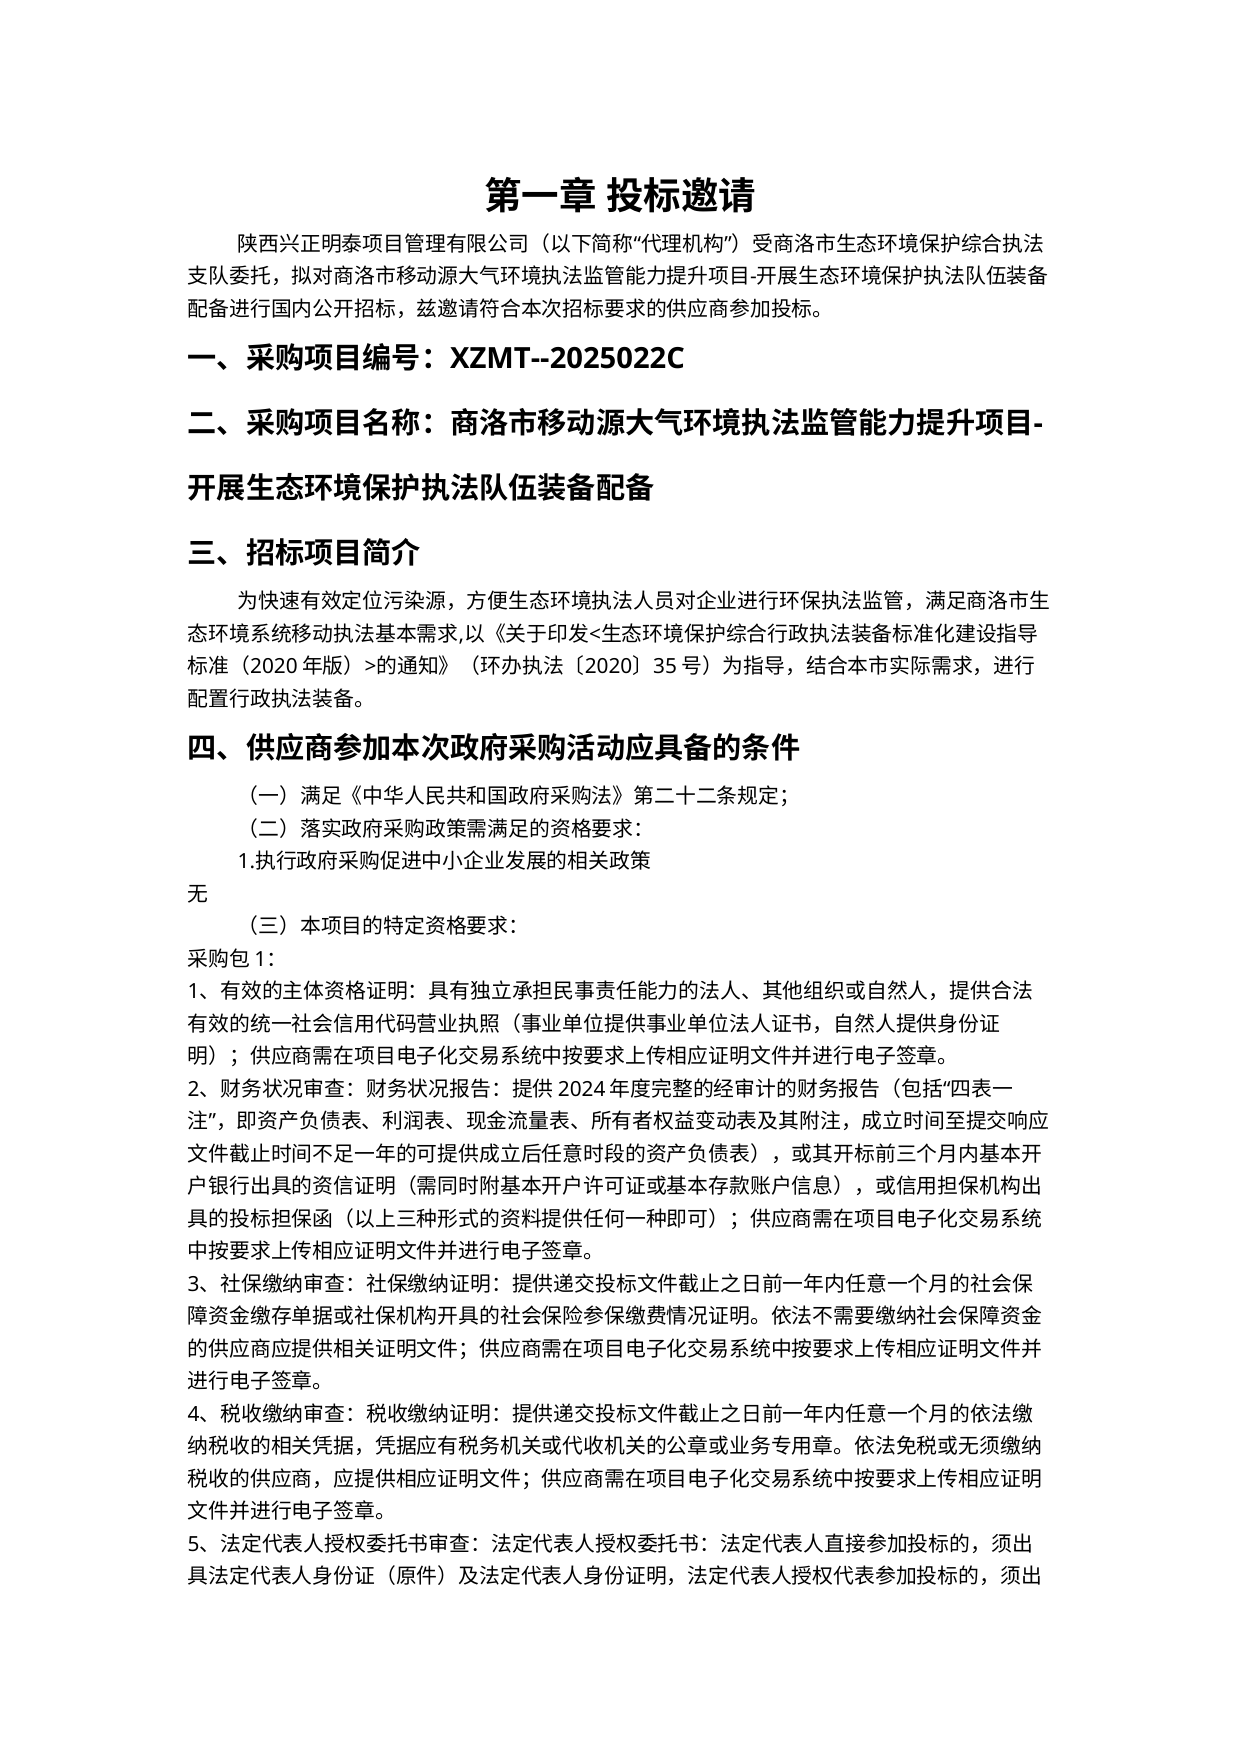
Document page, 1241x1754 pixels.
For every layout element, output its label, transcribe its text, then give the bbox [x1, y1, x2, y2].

text 陕西兴正明泰项目管理有限公司（以下简称“代理机构”）受商洛市生态环境保护综合执法支队委托，拟对商洛市移动源大气环境执法监管能力提升项目-开展生态环境保护执法队伍装备配备进行国内公开招标，兹邀请符合本次招标要求的供应商参加投标。 [187, 227, 1053, 324]
text 为快速有效定位污染源，方便生态环境执法人员对企业进行环保执法监管，满足商洛市生态环境系统移动执法基本需求,以《关于印发<生态环境保护综合行政执法装备标准化建设指导标准（2020年版）>的通知》（环办执法〔2020〕35号）为指导，结合本市实际需求，进行配置行政执法装备。 [187, 584, 1053, 714]
text 二、采购项目名称：商洛市移动源大气环境执法监管能力提升项目-开展生态环境保护执法队伍装备配备 [187, 389, 1053, 519]
text 无 [187, 877, 1053, 909]
text 3、社保缴纳审查：社保缴纳证明：提供递交投标文件截止之日前一年内任意一个月的社会保障资金缴存单据或社保机构开具的社会保险参保缴费情况证明。依法不需要缴纳社会保障资金的供应商应提供相关证明文件；供应商需在项目电子化交易系统中按要求上传相应证明文件并进行电子签章。 [187, 1267, 1053, 1397]
text 4、税收缴纳审查：税收缴纳证明：提供递交投标文件截止之日前一年内任意一个月的依法缴纳税收的相关凭据，凭据应有税务机关或代收机关的公章或业务专用章。依法免税或无须缴纳税收的供应商，应提供相应证明文件；供应商需在项目电子化交易系统中按要求上传相应证明文件并进行电子签章。 [187, 1397, 1053, 1527]
text （三）本项目的特定资格要求： [187, 909, 1053, 942]
text 第一章 投标邀请 [187, 162, 1053, 227]
text 2、财务状况审查：财务状况报告：提供2024年度完整的经审计的财务报告（包括“四表一注”，即资产负债表、利润表、现金流量表、所有者权益变动表及其附注，成立时间至提交响应文件截止时间不足一年的可提供成立后任意时段的资产负债表），或其开标前三个月内基本开户银行出具的资信证明（需同时附基本开户许可证或基本存款账户信息），或信用担保机构出具的投标担保函（以上三种形式的资料提供任何一种即可）；供应商需在项目电子化交易系统中按要求上传相应证明文件并进行电子签章。 [187, 1072, 1053, 1267]
text 四、供应商参加本次政府采购活动应具备的条件 [187, 714, 1053, 779]
text 采购包1： [187, 942, 1053, 974]
text （二）落实政府采购政策需满足的资格要求： [187, 812, 1053, 844]
text 三、招标项目简介 [187, 519, 1053, 584]
text 1、有效的主体资格证明：具有独立承担民事责任能力的法人、其他组织或自然人，提供合法有效的统一社会信用代码营业执照（事业单位提供事业单位法人证书，自然人提供身份证明）；供应商需在项目电子化交易系统中按要求上传相应证明文件并进行电子签章。 [187, 974, 1053, 1072]
text （一）满足《中华人民共和国政府采购法》第二十二条规定； [187, 779, 1053, 812]
text 一、采购项目编号：XZMT--2025022C [187, 324, 1053, 389]
text 1.执行政府采购促进中小企业发展的相关政策 [187, 844, 1053, 877]
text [187, 1527, 1053, 1592]
